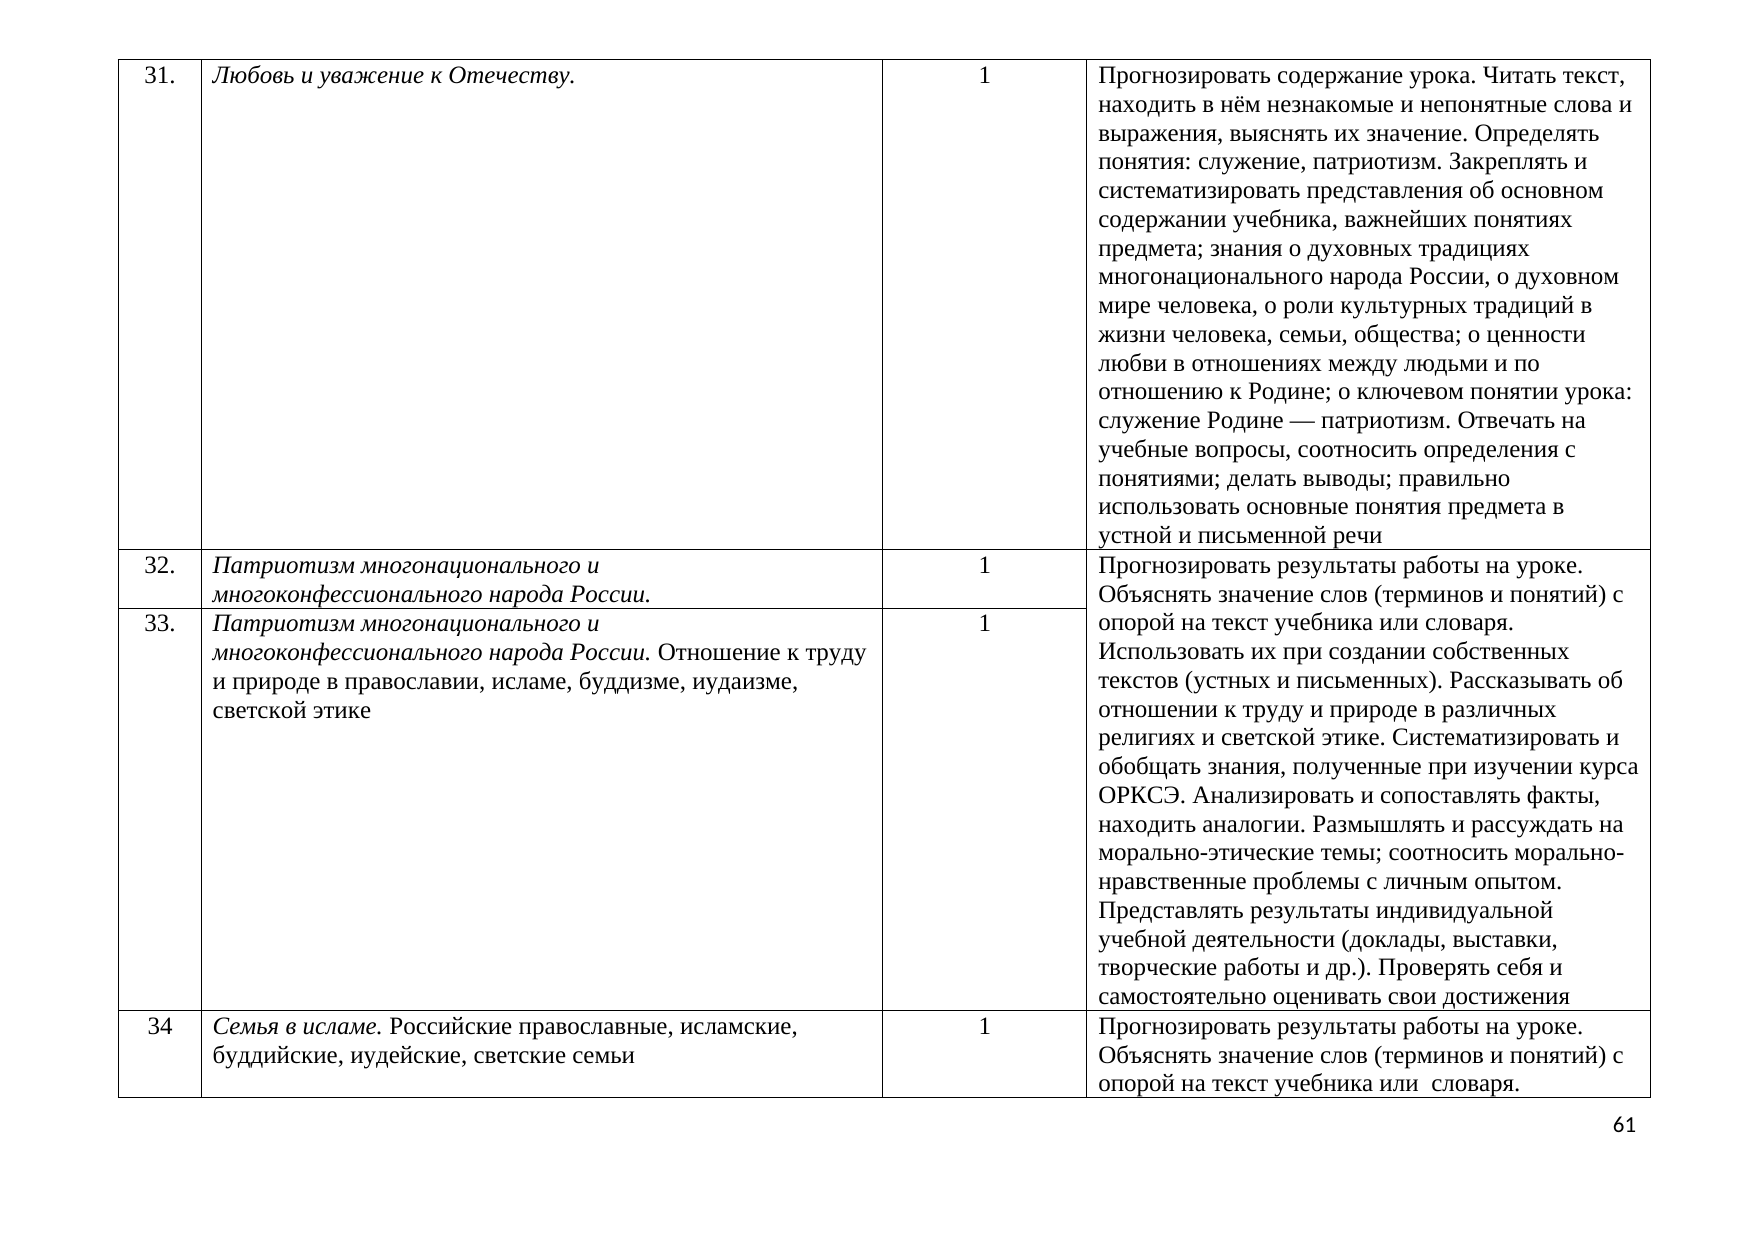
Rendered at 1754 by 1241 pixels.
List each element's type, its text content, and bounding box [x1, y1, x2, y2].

table_cell 1 [883, 60, 1086, 549]
table_cell 1 [883, 609, 1086, 1010]
table_cell Прогнозировать результаты работы на уроке. Объяснять значение слов (терминов и понятий) с опорой на текст учебника или словаря. Использовать их при создании собственных текстов (устных и письменных). Рассказывать об отношении к труду и природе в различных религиях и светской этике. Систематизировать и обобщать знания, полученные при изучении курса ОРКСЭ. Анализировать и сопоставлять факты, находить аналогии. Размышлять и рассуждать на морально-этические темы; соотносить морально-нравственные проблемы с личным опытом. Представлять результаты индивидуальной учебной деятельности (доклады, выставки, творческие работы и др.). Проверять себя и самостоятельно оценивать свои достижения [1087, 550, 1650, 1010]
table_cell Патриотизм многонационального и многоконфессионального народа России. [202, 550, 882, 607]
table_cell 1 [883, 550, 1086, 607]
table_cell 33. [119, 609, 201, 1010]
table_cell Прогнозировать содержание урока. Читать текст, находить в нём незнакомые и непонятные слова и выражения, выяснять их значение. Определять понятия: служение, патриотизм. Закреплять и систематизировать представления об основном содержании учебника, важнейших понятиях предмета; знания о духовных традициях многонационального народа России, о духовном мире человека, о роли культурных традиций в жизни человека, семьи, общества; о ценности любви в отношениях между людьми и по отношению к Родине; о ключевом понятии урока: служение Родине — патриотизм. Отвечать на учебные вопросы, соотносить определения с понятиями; делать выводы; правильно использовать основные понятия предмета в устной и письменной речи [1087, 60, 1650, 549]
table_cell 1 [883, 1011, 1086, 1097]
table_cell Любовь и уважение к Отечеству. [202, 60, 882, 549]
table_cell Патриотизм многонационального и многоконфессионального народа России. Отношение к труду и природе в православии, исламе, буддизме, иудаизме, светской этике [202, 609, 882, 1010]
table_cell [1087, 1011, 1650, 1097]
table_cell 32. [119, 550, 201, 607]
table_cell 31. [119, 60, 201, 549]
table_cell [202, 1011, 882, 1097]
table_cell 34 [119, 1011, 201, 1097]
